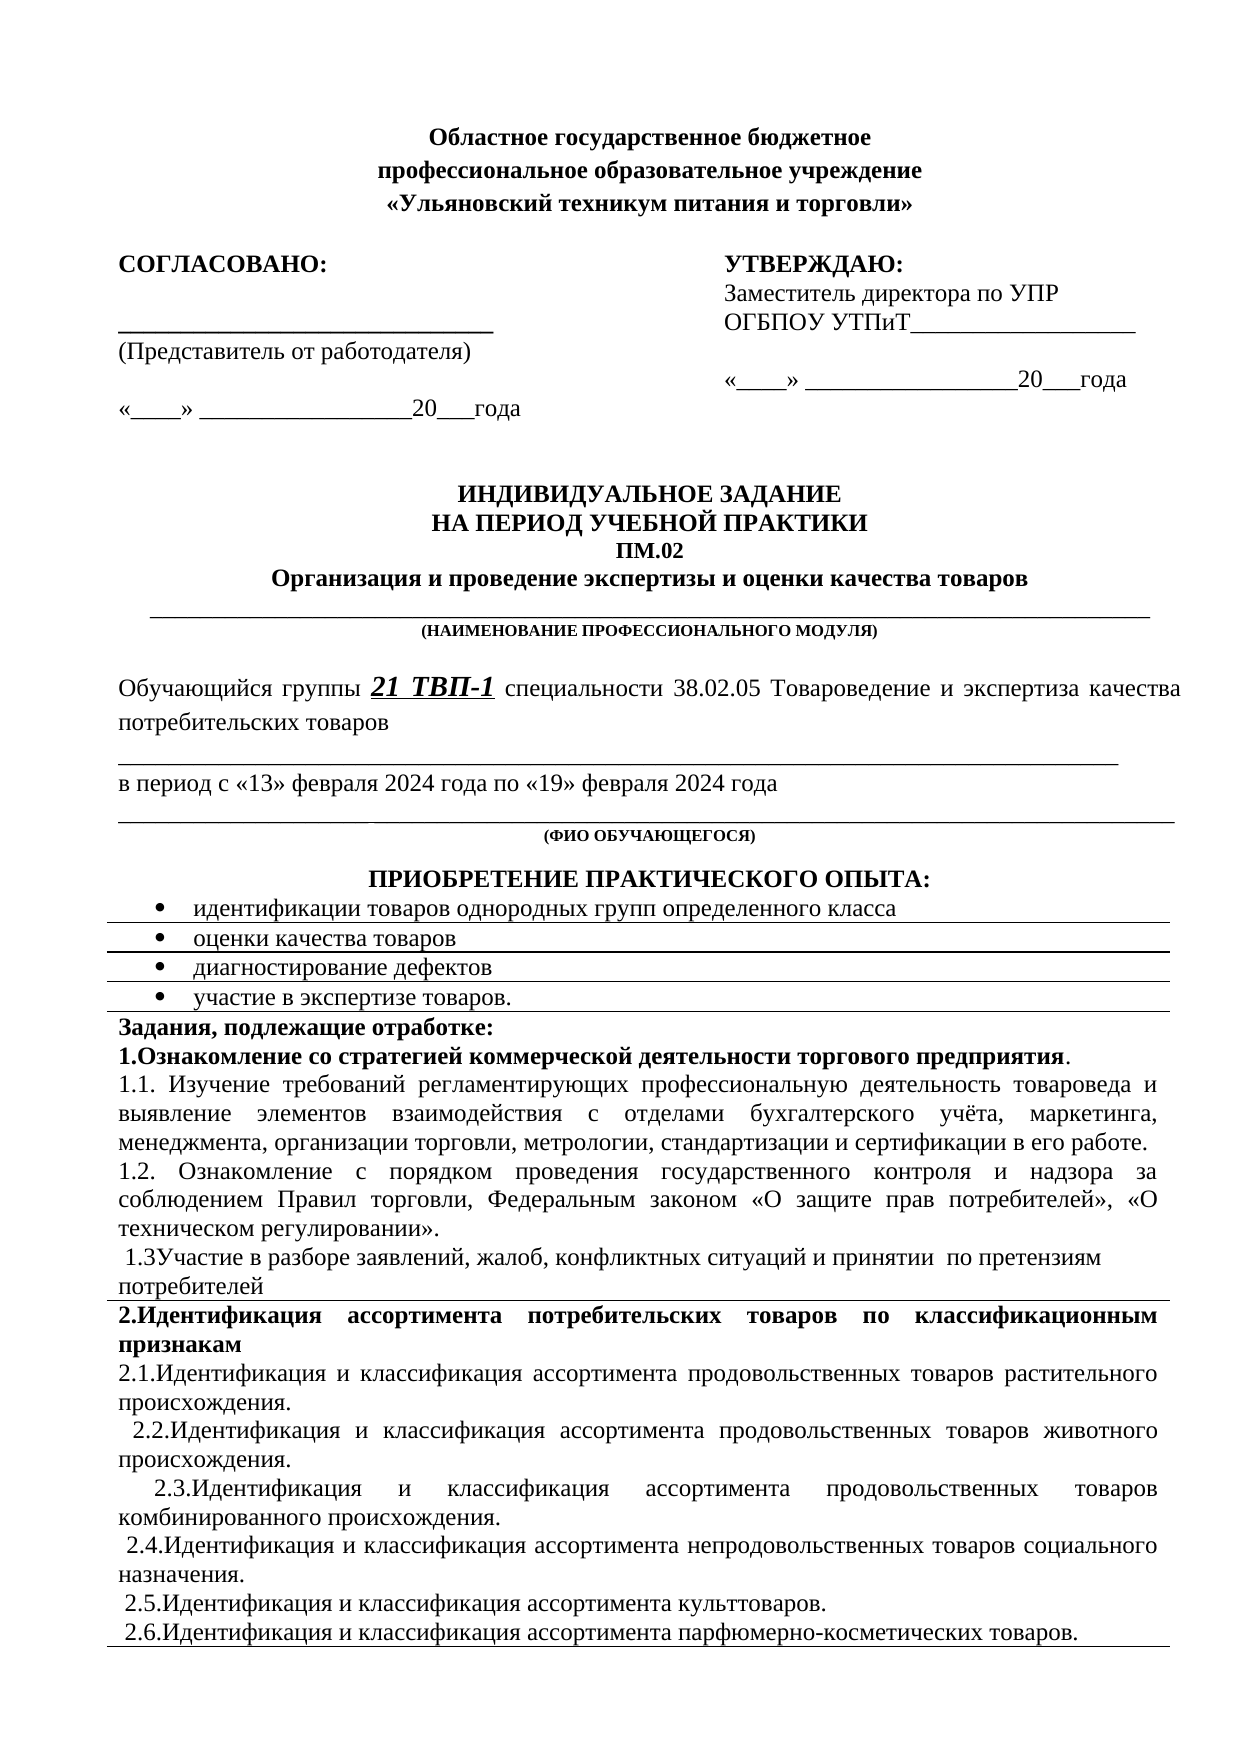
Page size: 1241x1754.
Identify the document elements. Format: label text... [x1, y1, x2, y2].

text в период с «13» февраля 2024 года по «19» февраля 2024 года [118, 768, 1181, 797]
text ________________________________________________________________________________ [118, 739, 1181, 768]
text профессиональное образовательное учреждение [118, 155, 1181, 183]
text «Ульяновский техникум питания и торговли» [118, 188, 1181, 216]
text ИНДИВИДУАЛЬНОЕ ЗАДАНИЕ [118, 479, 1181, 508]
text ____________________ ________________________________________________________________ [118, 797, 1181, 826]
text Областное государственное бюджетное [118, 122, 1181, 150]
table_header идентификации товаров однородных групп определенного класса [107, 893, 1170, 922]
text Обучающийся группы 21 ТВП-1 специальности 38.02.05 Товароведение и экспертиза качества потребительских товаров [118, 669, 1181, 735]
table_cell диагностирование дефектов [107, 953, 1170, 981]
table_cell Задания, подлежащие отработке: 1.Ознакомление со стратегией коммерческой деятельности торгового предприятия. 1.1. Изучение требований регламентирующих профессиональную деятельность товароведа и выявление элементов взаимодействия с отделами бухгалтерского учёта, маркетинга, менеджмента, организации торговли, метрологии, стандартизации и сертификации в его работе. 1.2. Ознакомление с порядком проведения государственного контроля и надзора за соблюдением Правил торговли, Федеральным законом «О защите прав потребителей», «О техническом регулировании». 1.3Участие в разборе заявлений, жалоб, конфликтных ситуаций и принятии по претензиям потребителей [107, 1012, 1170, 1299]
text ПРИОБРЕТЕНИЕ ПРАКТИЧЕСКОГО ОПЫТА: [118, 864, 1181, 893]
table_header УТВЕРЖДАЮ: Заместитель директора по УПР ОГБПОУ УТПиТ__________________ «____» _________________20___года [713, 250, 1170, 451]
text (ФИО ОБУЧАЮЩЕГОСЯ) [118, 826, 1181, 845]
table_cell оценки качества товаров [107, 923, 1170, 951]
table_header СОГЛАСОВАНО: ______________________________ (Представитель от работодателя) «____» _________________20___года [107, 250, 713, 451]
text Организация и проведение экспертизы и оценки качества товаров ________________________________________________________________________________ [118, 563, 1181, 621]
text ПМ.02 [118, 537, 1181, 563]
text (НАИМЕНОВАНИЕ ПРОФЕССИОНАЛЬНОГО МОДУЛЯ) [118, 621, 1181, 640]
table_cell участие в экспертизе товаров. [107, 982, 1170, 1011]
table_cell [107, 1301, 1170, 1646]
text НА ПЕРИОД УЧЕБНОЙ ПРАКТИКИ [118, 508, 1181, 537]
